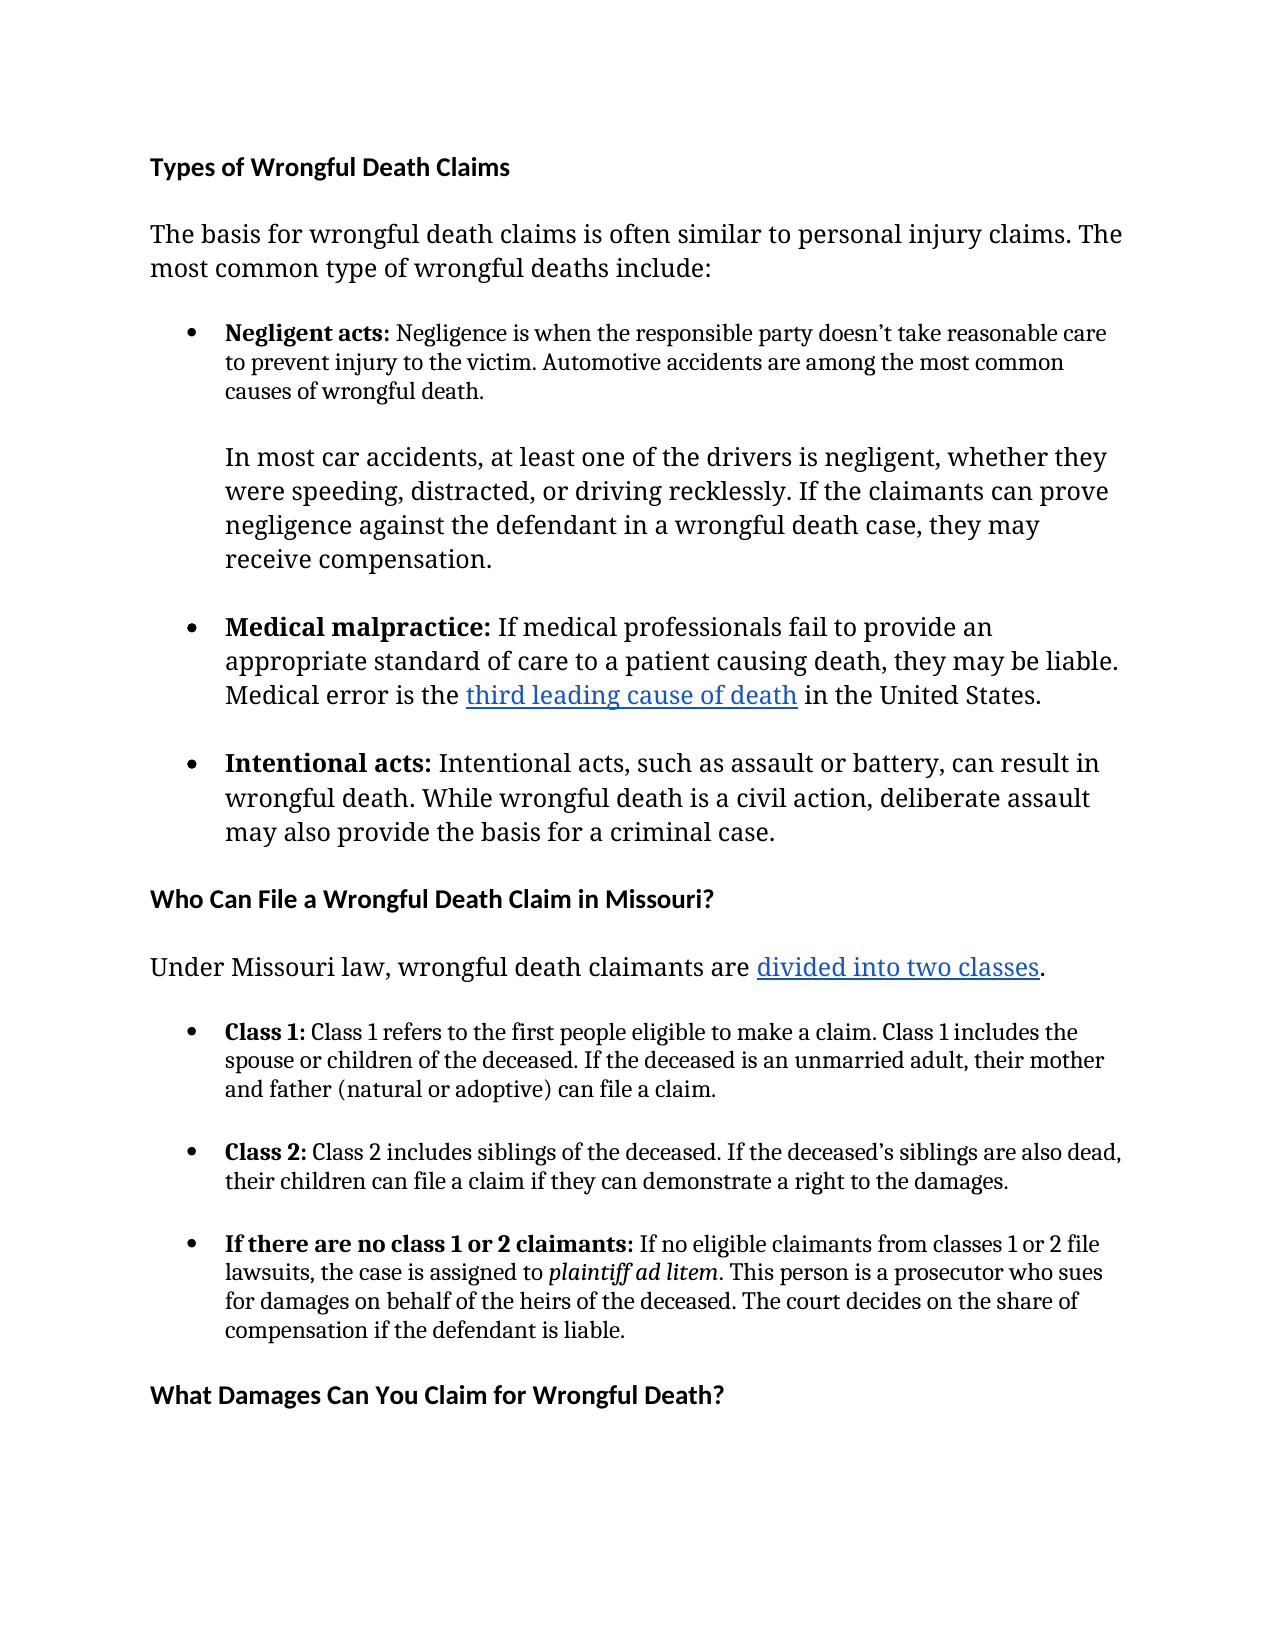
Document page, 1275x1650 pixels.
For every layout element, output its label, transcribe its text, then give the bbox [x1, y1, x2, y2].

list Intentional acts: Intentional acts, such as assault or battery, can result in wrongful death. While wrongful death is a civil action, deliberate assault may also provide the basis for a criminal case. [187, 746, 1125, 848]
subtitle If there are no class 1 or 2 claimants: If no eligible claimants from classes 1 or 2 file lawsuits, the case is assigned to plaintiff ad litem. This person is a prosecutor who sues for damages on behalf of the heirs of the deceased. The court decides on the share of compensation if the defendant is liable. [187, 1229, 1112, 1344]
text Under Missouri law, wrongful death claimants are divided into two classes. [150, 949, 1125, 983]
subtitle Who Can File a Wrongful Death Claim in Missouri? [150, 882, 1125, 915]
subtitle Negligent acts: Negligence is when the responsible party doesn’t take reasonable care to prevent injury to the victim. Automotive accidents are among the most common causes of wrongful death. [187, 319, 1125, 406]
subtitle Types of Wrongful Death Claims [150, 150, 1125, 183]
text The basis for wrongful death claims is often similar to personal injury claims. The most common type of wrongful deaths include: [150, 217, 1125, 285]
subtitle Class 1: Class 1 refers to the first people eligible to make a claim. Class 1 includes the spouse or children of the deceased. If the deceased is an unmarried adult, their mother and father (natural or adoptive) can file a claim. [187, 1018, 1125, 1104]
list In most car accidents, at least one of the drivers is negligent, whether they were speeding, distracted, or driving recklessly. If the claimants can prove negligence against the defendant in a wrongful death case, they may receive compensation. [225, 439, 1125, 576]
subtitle Class 2: Class 2 includes siblings of the deceased. If the deceased’s siblings are also dead, their children can file a claim if they can demonstrate a right to the damages. [187, 1138, 1125, 1195]
subtitle What Damages Can You Claim for Wrongful Death? [150, 1378, 1125, 1412]
list Medical malpractice: If medical professionals fail to provide an appropriate standard of care to a patient causing death, they may be liable. Medical error is the third leading cause of death in the United States. [187, 610, 1125, 712]
